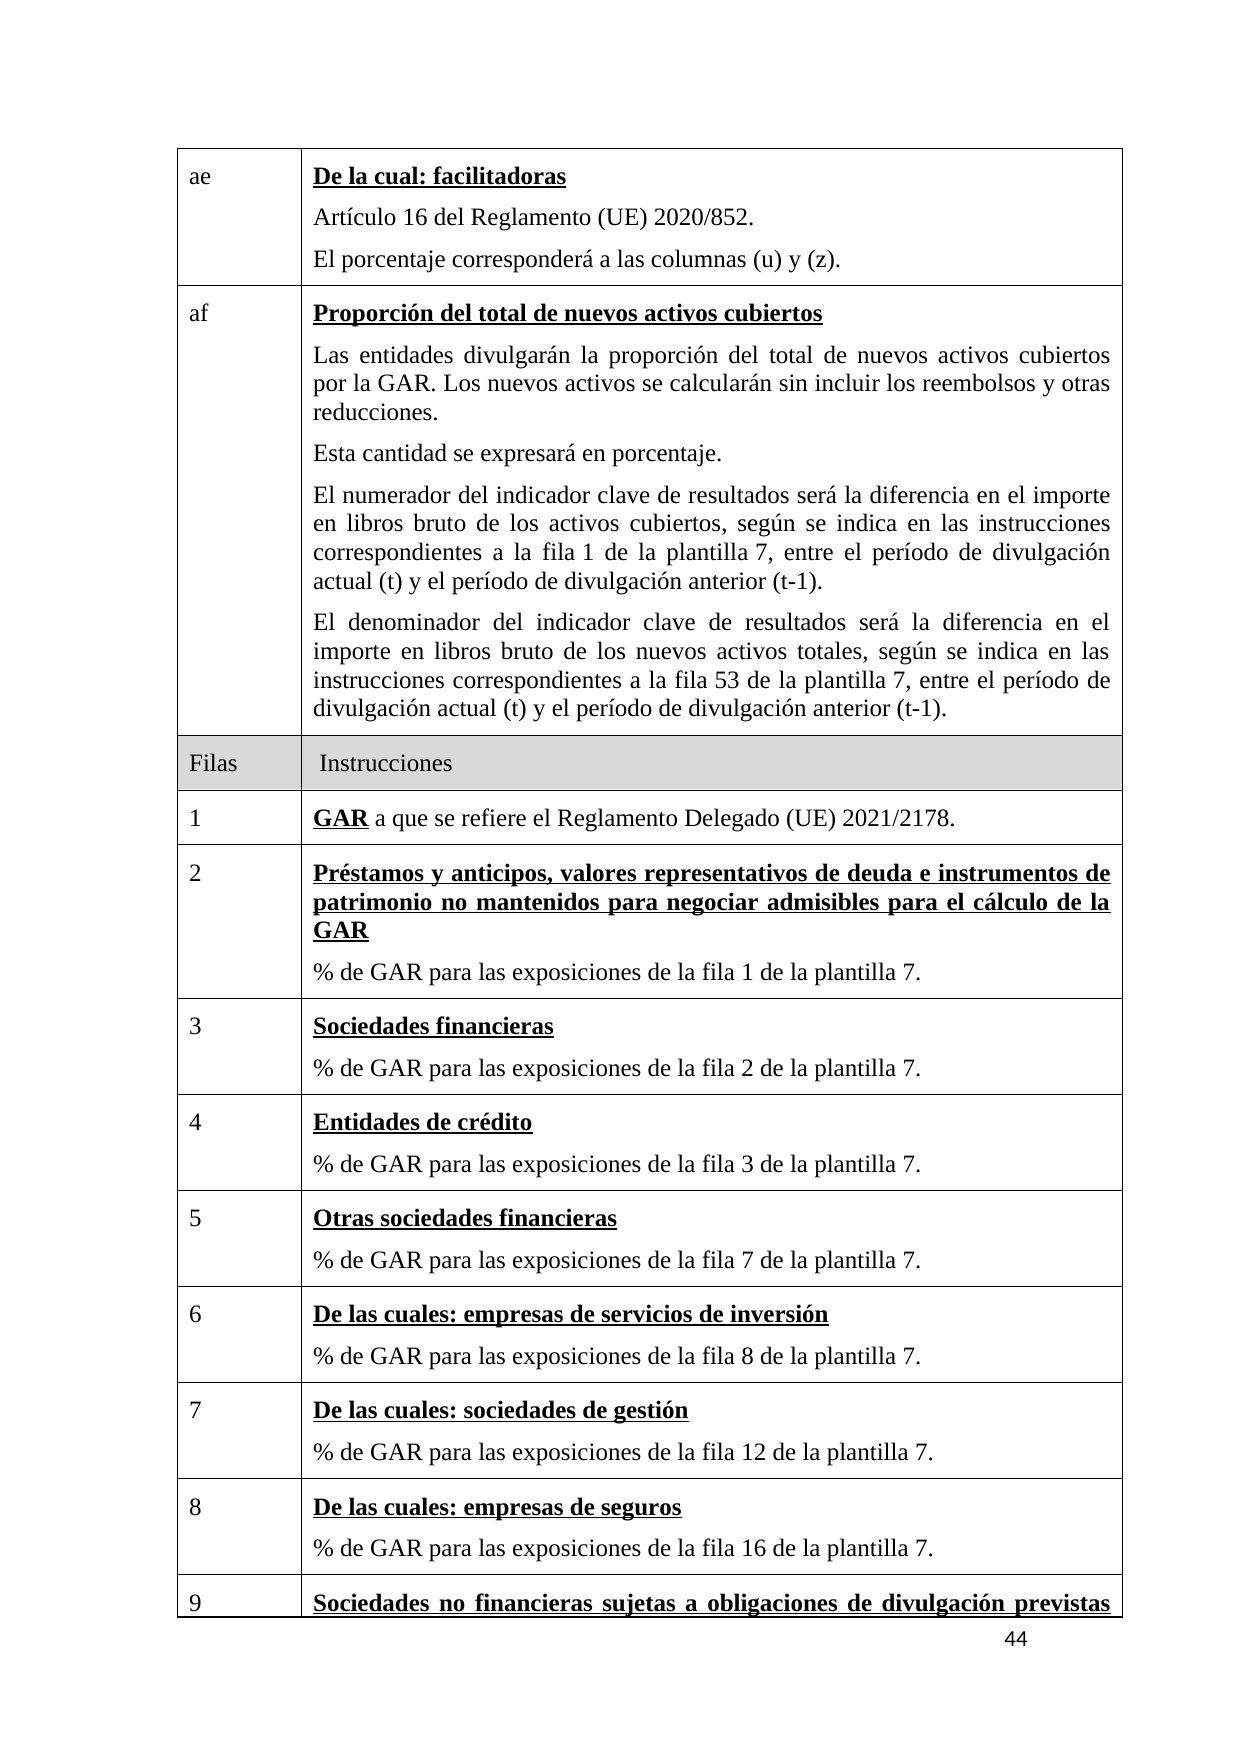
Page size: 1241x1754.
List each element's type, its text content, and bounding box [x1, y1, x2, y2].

table_cell De las cuales: empresas de seguros % de GAR para las exposiciones de la fila 16 de la plantilla 7. [302, 1479, 1122, 1574]
table_cell 6 [178, 1287, 301, 1382]
table_cell Proporción del total de nuevos activos cubiertos Las entidades divulgarán la proporción del total de nuevos activos cubiertos por la GAR. Los nuevos activos se calcularán sin incluir los reembolsos y otras reducciones. Esta cantidad se expresará en porcentaje. El numerador del indicador clave de resultados será la diferencia en el importe en libros bruto de los activos cubiertos, según se indica en las instrucciones correspondientes a la fila 1 de la plantilla 7, entre el período de divulgación actual (t) y el período de divulgación anterior (t-1). El denominador del indicador clave de resultados será la diferencia en el importe en libros bruto de los nuevos activos totales, según se indica en las instrucciones correspondientes a la fila 53 de la plantilla 7, entre el período de divulgación actual (t) y el período de divulgación anterior (t-1). [302, 286, 1122, 735]
table_cell ae [178, 149, 301, 285]
table_cell 8 [178, 1479, 301, 1574]
table_cell 9 [178, 1575, 301, 1616]
table_cell De las cuales: empresas de servicios de inversión % de GAR para las exposiciones de la fila 8 de la plantilla 7. [302, 1287, 1122, 1382]
table_cell 2 [178, 845, 301, 998]
table_cell af [178, 286, 301, 735]
table_cell 4 [178, 1095, 301, 1190]
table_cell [302, 1575, 1122, 1616]
table_cell 1 [178, 791, 301, 844]
table_cell Otras sociedades financieras % de GAR para las exposiciones de la fila 7 de la plantilla 7. [302, 1191, 1122, 1286]
table_cell Préstamos y anticipos, valores representativos de deuda e instrumentos de patrimonio no mantenidos para negociar admisibles para el cálculo de la GAR % de GAR para las exposiciones de la fila 1 de la plantilla 7. [302, 845, 1122, 998]
table_cell De la cual: facilitadoras Artículo 16 del Reglamento (UE) 2020/852. El porcentaje corresponderá a las columnas (u) y (z). [302, 149, 1122, 285]
table_cell 5 [178, 1191, 301, 1286]
table_cell 7 [178, 1383, 301, 1478]
table_cell GAR a que se refiere el Reglamento Delegado (UE) 2021/2178. [302, 791, 1122, 844]
table_cell Instrucciones [302, 736, 1122, 789]
table_cell 3 [178, 999, 301, 1094]
table_cell De las cuales: sociedades de gestión % de GAR para las exposiciones de la fila 12 de la plantilla 7. [302, 1383, 1122, 1478]
table_cell Entidades de crédito % de GAR para las exposiciones de la fila 3 de la plantilla 7. [302, 1095, 1122, 1190]
table_cell Sociedades financieras % de GAR para las exposiciones de la fila 2 de la plantilla 7. [302, 999, 1122, 1094]
table_cell Filas [178, 736, 301, 789]
